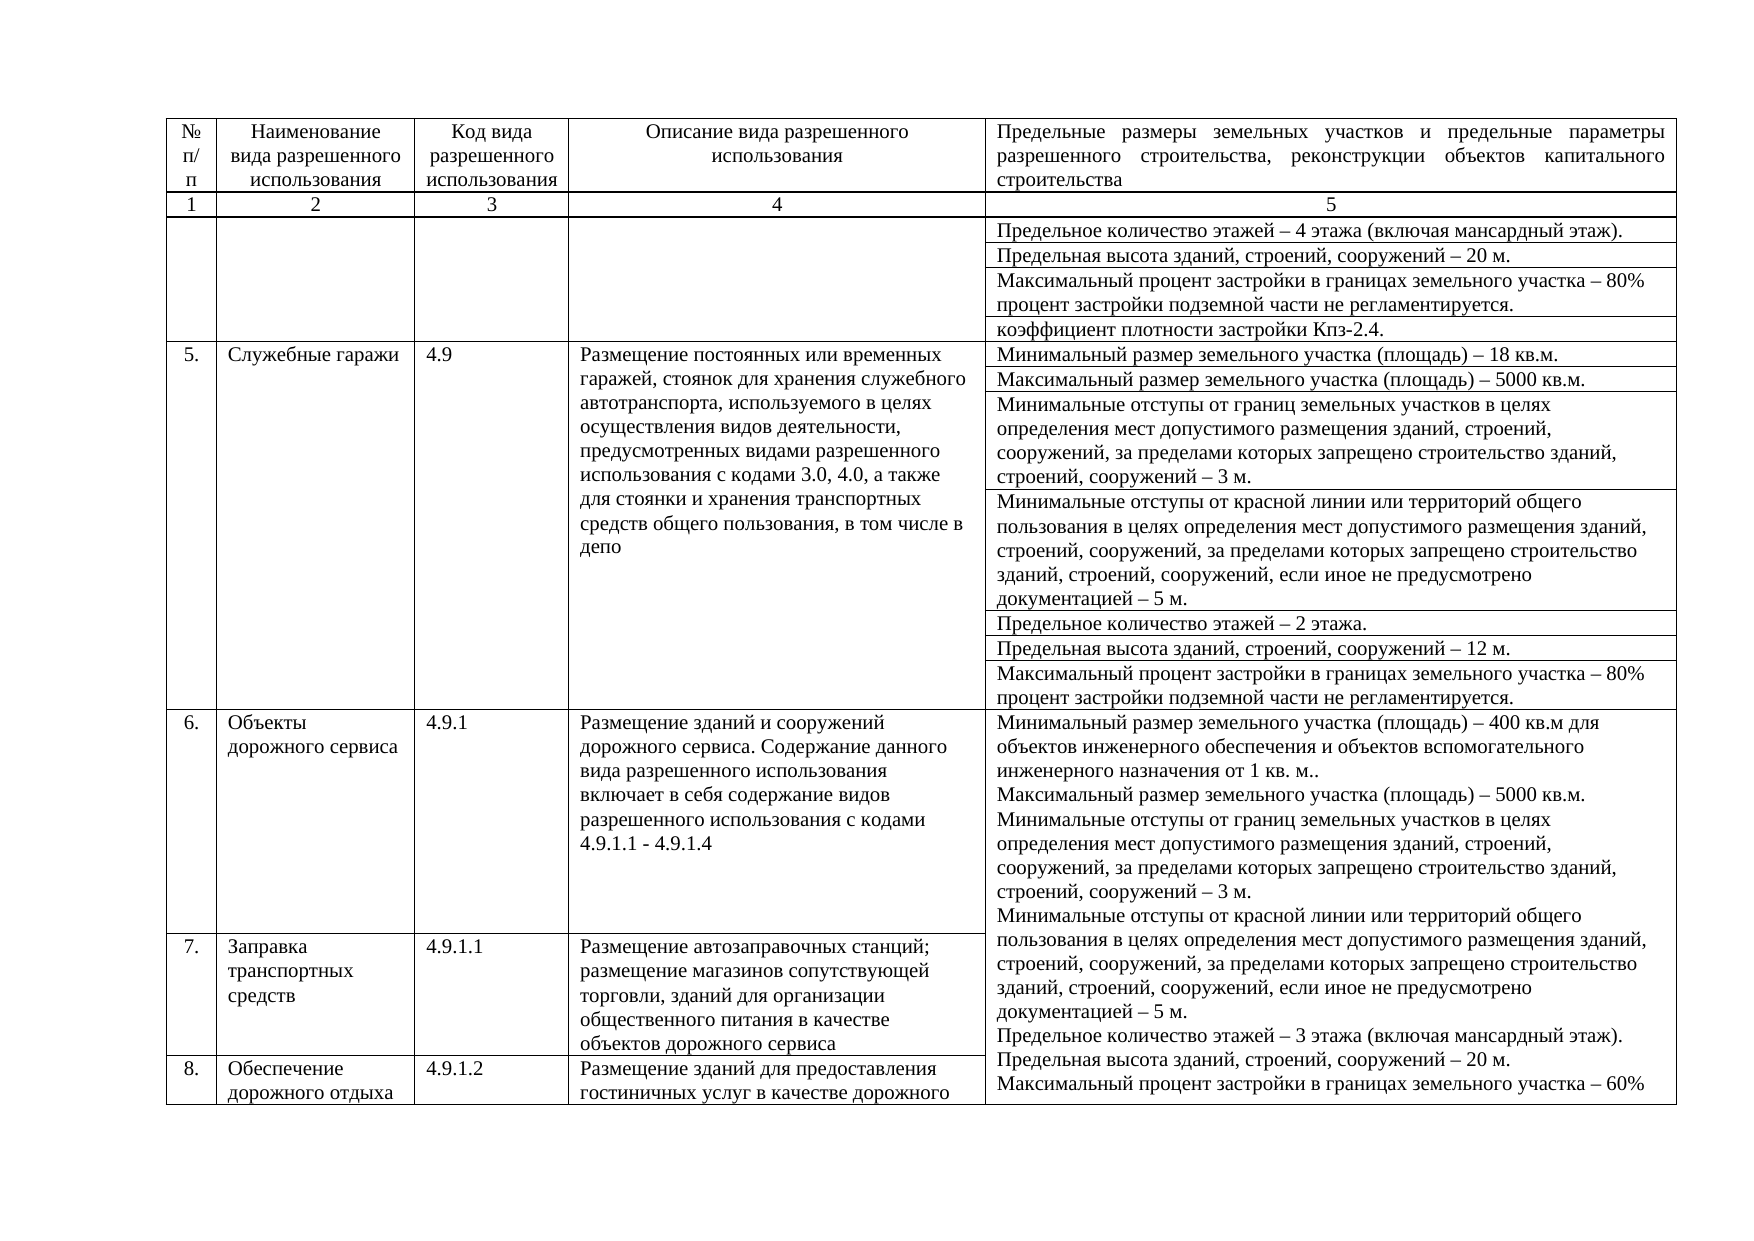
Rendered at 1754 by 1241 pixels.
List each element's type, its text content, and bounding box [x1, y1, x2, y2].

table_cell Максимальный размер земельного участка (площадь) – 5000 кв.м. [986, 367, 1676, 391]
table_cell 3 [415, 193, 568, 216]
table_cell Предельная высота зданий, строений, сооружений – 20 м. [986, 243, 1676, 267]
table_header № п/п [167, 119, 216, 191]
table_cell 4.9.1.2 [415, 1056, 568, 1104]
table_cell 4.9 [415, 342, 568, 709]
table_cell Служебные гаражи [217, 342, 414, 709]
table_cell 4.9.1.1 [415, 934, 568, 1055]
table_cell 2 [217, 193, 414, 216]
table_cell Максимальный процент застройки в границах земельного участка – 80% процент застройки подземной части не регламентируется. [986, 661, 1676, 709]
table_header Предельные размеры земельных участков и предельные параметры разрешенного строительства, реконструкции объектов капитального строительства [986, 119, 1676, 191]
table_cell Минимальный размер земельного участка (площадь) – 400 кв.м для объектов инженерного обеспечения и объектов вспомогательного инженерного назначения от 1 кв. м.. Максимальный размер земельного участка (площадь) – 5000 кв.м. Минимальные отступы от границ земельных участков в целях определения мест допустимого размещения зданий, строений, сооружений, за пределами которых запрещено строительство зданий, строений, сооружений – 3 м. Минимальные отступы от красной линии или территорий общего пользования в целях определения мест допустимого размещения зданий, строений, сооружений, за пределами которых запрещено строительство зданий, строений, сооружений, если иное не предусмотрено документацией – 5 м. Предельное количество этажей – 3 этажа (включая мансардный этаж). Предельная высота зданий, строений, сооружений – 20 м. Максимальный процент застройки в границах земельного участка – 60% процент застройки подземной части не регламентируется. коэффициент плотности застройки Кпз-2.4. [986, 710, 1676, 1104]
table_header Наименование вида разрешенного использования [217, 119, 414, 191]
table_cell Объекты дорожного сервиса [217, 710, 414, 933]
table_cell 7. [167, 934, 216, 1055]
table_cell 5. [167, 342, 216, 709]
table_cell 1 [167, 193, 216, 216]
table_cell Размещение автозаправочных станций; размещение магазинов сопутствующей торговли, зданий для организации общественного питания в качестве объектов дорожного сервиса [569, 934, 985, 1055]
table_header Код вида разрешенного использования [415, 119, 568, 191]
table_cell Минимальные отступы от границ земельных участков в целях определения мест допустимого размещения зданий, строений, сооружений, за пределами которых запрещено строительство зданий, строений, сооружений – 3 м. [986, 392, 1676, 488]
table_header Описание вида разрешенного использования [569, 119, 985, 191]
table_cell 6. [167, 710, 216, 933]
table_cell 4 [569, 193, 985, 216]
table_cell 4.9.1 [415, 710, 568, 933]
table_cell Предельное количество этажей – 4 этажа (включая мансардный этаж). [986, 218, 1676, 242]
table_cell Заправка транспортных средств [217, 934, 414, 1055]
table_cell 5 [986, 193, 1676, 216]
table_cell Минимальный размер земельного участка (площадь) – 18 кв.м. [986, 342, 1676, 366]
table_cell Максимальный процент застройки в границах земельного участка – 80% процент застройки подземной части не регламентируется. [986, 268, 1676, 316]
table_cell Размещение постоянных или временных гаражей, стоянок для хранения служебного автотранспорта, используемого в целях осуществления видов деятельности, предусмотренных видами разрешенного использования с кодами 3.0, 4.0, а также для стоянки и хранения транспортных средств общего пользования, в том числе в депо [569, 342, 985, 709]
table_cell Обеспечение дорожного отдыха [217, 1056, 414, 1104]
table_cell 8. [167, 1056, 216, 1104]
table_cell Предельное количество этажей – 2 этажа. [986, 611, 1676, 635]
table_cell Минимальные отступы от красной линии или территорий общего пользования в целях определения мест допустимого размещения зданий, строений, сооружений, за пределами которых запрещено строительство зданий, строений, сооружений, если иное не предусмотрено документацией – 5 м. [986, 490, 1676, 610]
table_cell коэффициент плотности застройки Кпз-2.4. [986, 317, 1676, 341]
table_cell Предельная высота зданий, строений, сооружений – 12 м. [986, 636, 1676, 660]
table_cell Размещение зданий и сооружений дорожного сервиса. Содержание данного вида разрешенного использования включает в себя содержание видов разрешенного использования с кодами 4.9.1.1 - 4.9.1.4 [569, 710, 985, 933]
